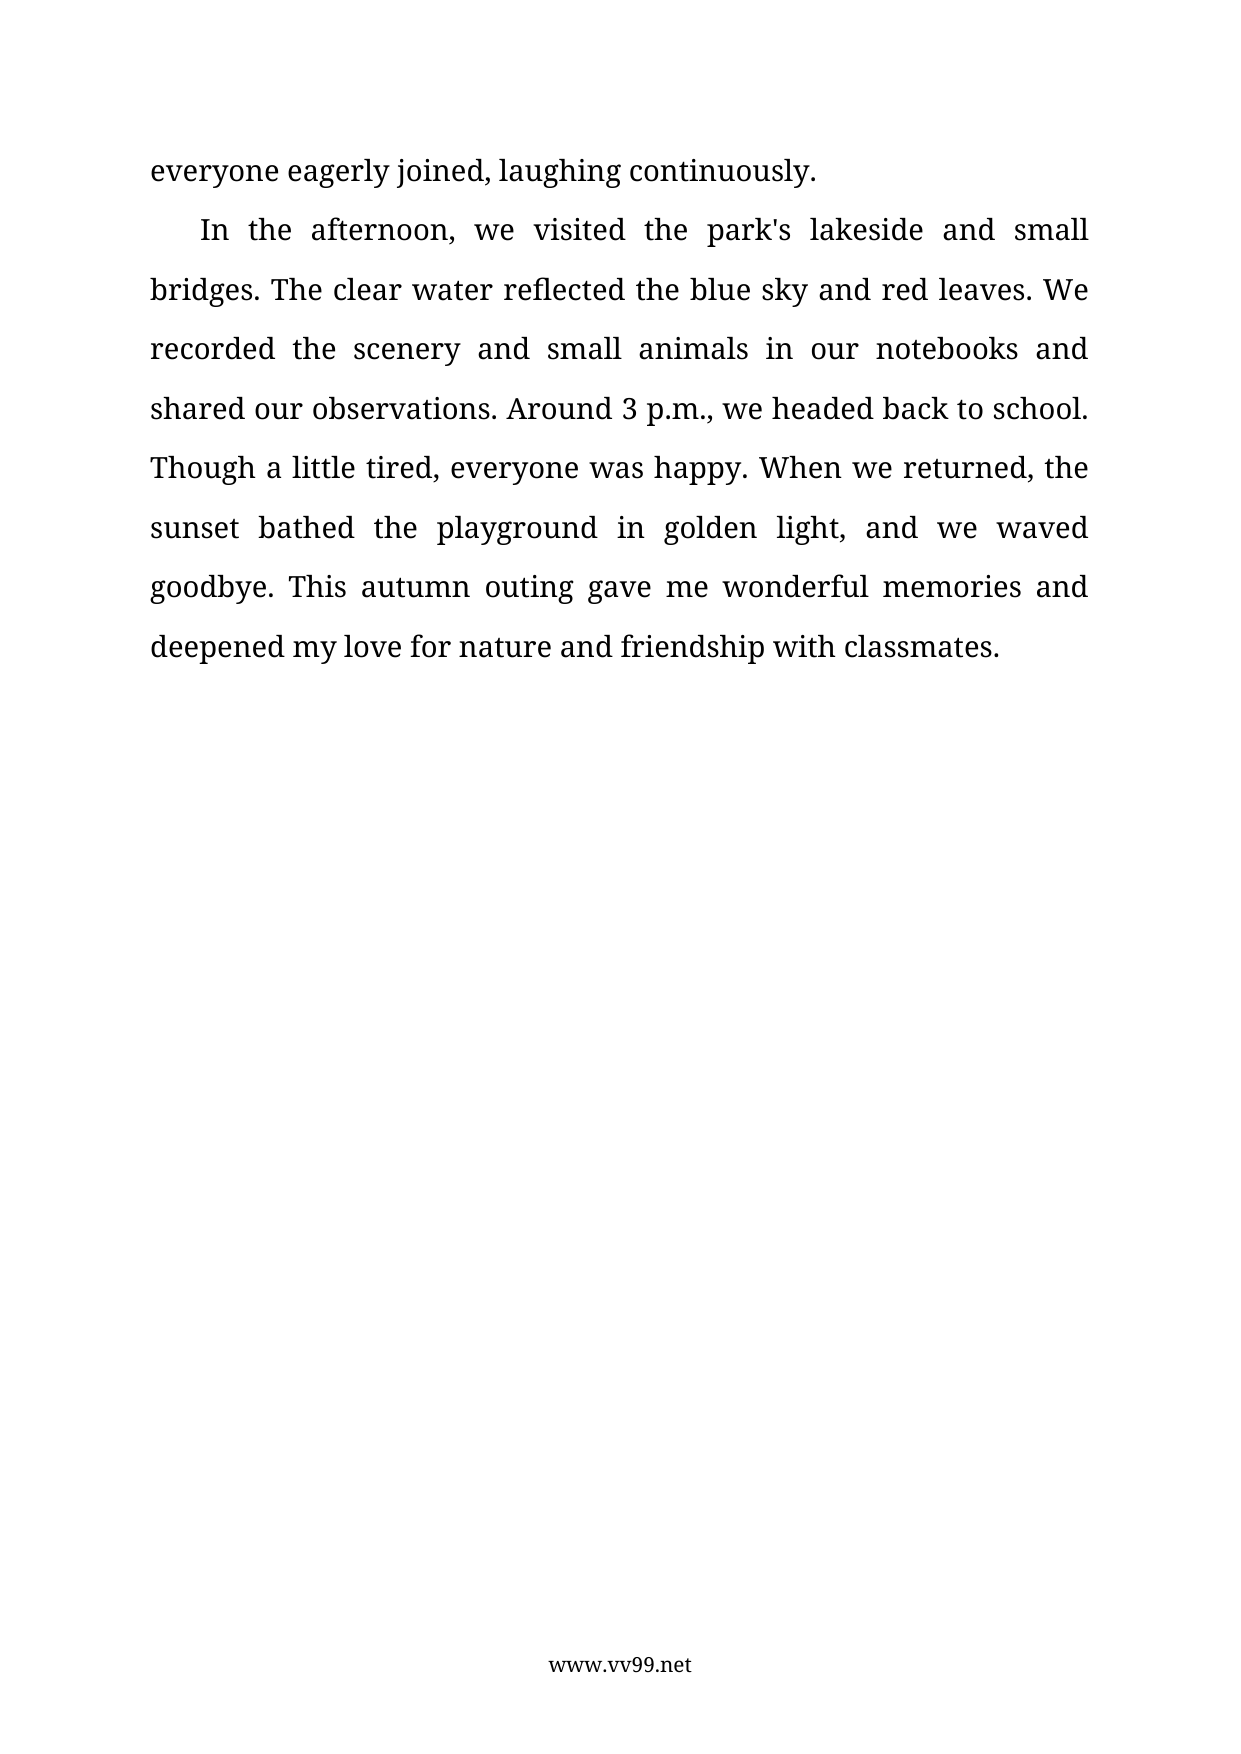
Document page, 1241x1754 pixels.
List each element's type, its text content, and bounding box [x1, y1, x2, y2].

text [150, 150, 1090, 190]
text In the afternoon, we visited the park's lakeside and small bridges. The clear water reflected the blue sky and red leaves. We recorded the scenery and small animals in our notebooks and shared our observations. Around 3 p.m., we headed back to school. Though a little tired, everyone was happy. When we returned, the sunset bathed the playground in golden light, and we waved goodbye. This autumn outing gave me wonderful memories and deepened my love for nature and friendship with classmates. [150, 209, 1090, 666]
